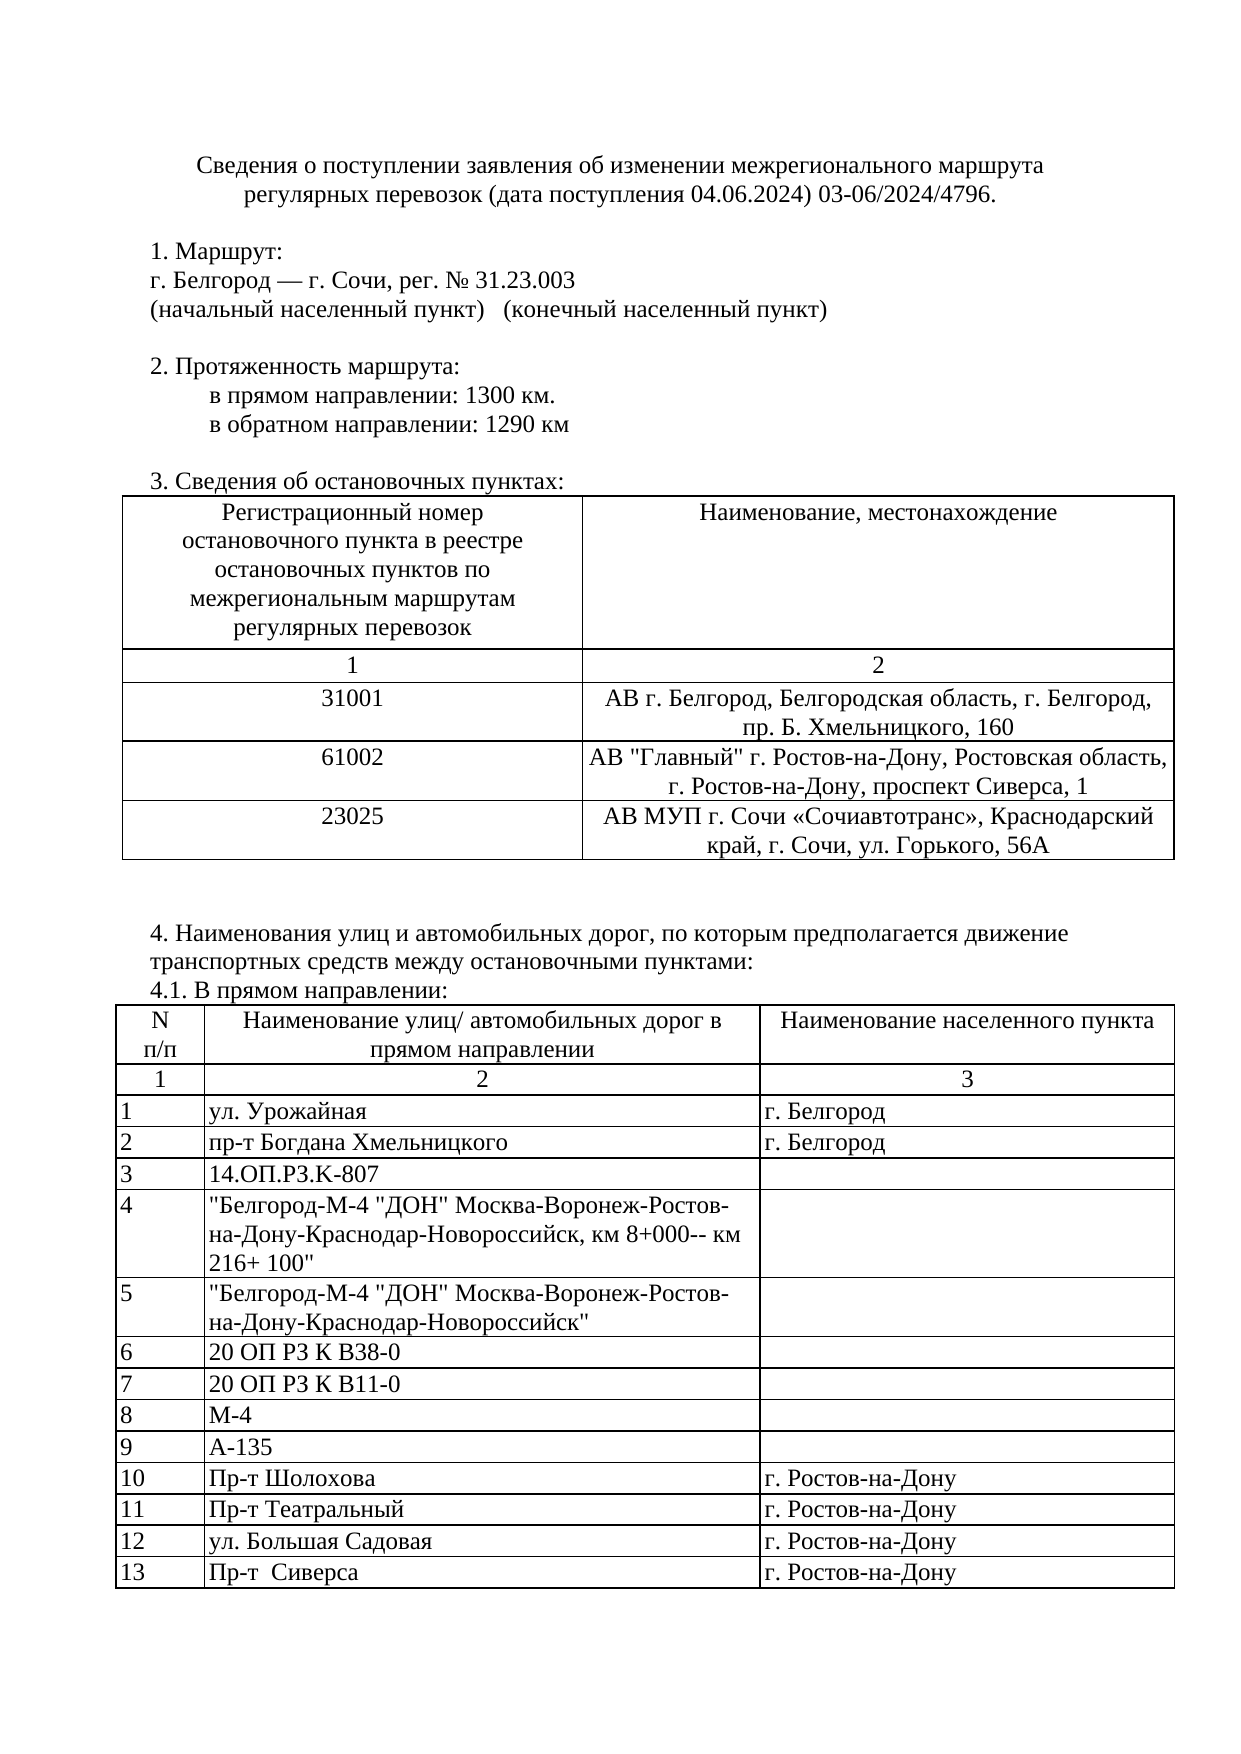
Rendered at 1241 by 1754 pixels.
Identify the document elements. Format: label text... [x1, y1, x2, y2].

table_cell 12 [117, 1526, 204, 1556]
table_cell г. Ростов-на-Дону [761, 1495, 1174, 1524]
table_cell 2 [117, 1127, 204, 1157]
table_cell ул. Урожайная [205, 1096, 759, 1126]
table_cell 6 [117, 1337, 204, 1367]
table_cell [761, 1400, 1174, 1430]
text (начальный населенный пункт) (конечный населенный пункт) [150, 294, 1090, 322]
table_cell 7 [117, 1369, 204, 1398]
table_cell А-135 [205, 1432, 759, 1461]
table_cell 5 [117, 1278, 204, 1336]
text 4. Наименования улиц и автомобильных дорог, по которым предполагается движение транспортных средств между остановочными пунктами: [150, 918, 1090, 975]
table_cell [761, 1337, 1174, 1367]
table_cell 4 [117, 1190, 204, 1277]
table_cell 1 [117, 1096, 204, 1126]
text 3. Сведения об остановочных пунктах: [150, 466, 1090, 495]
text в прямом направлении: 1300 км. [150, 380, 1090, 409]
table_header Наименование населенного пункта [761, 1006, 1174, 1063]
table_cell М-4 [205, 1400, 759, 1430]
table_cell Пр-т Шолохова [205, 1463, 759, 1493]
table_cell Пр-т Театральный [205, 1495, 759, 1524]
table_cell 1 [123, 650, 582, 681]
table_cell 10 [117, 1463, 204, 1493]
table_cell г. Ростов-на-Дону [761, 1463, 1174, 1493]
table_cell [761, 1278, 1174, 1336]
table_cell 61002 [123, 742, 582, 799]
table_cell г. Белгород [761, 1096, 1174, 1126]
table_cell 20 ОП РЗ К В38-0 [205, 1337, 759, 1367]
table_cell 8 [117, 1400, 204, 1430]
text г. Белгород — г. Сочи, рег. № 31.23.003 [150, 265, 1090, 294]
table_cell 1 [117, 1065, 204, 1094]
table_cell 14.ОП.РЗ.K-807 [205, 1159, 759, 1189]
table_cell г. Ростов-на-Дону [761, 1557, 1174, 1587]
text 1. Маршрут: [150, 236, 1090, 265]
text Сведения о поступлении заявления об изменении межрегионального маршрута регулярных перевозок (дата поступления 04.06.2024) 03-06/2024/4796. [150, 150, 1090, 207]
table_cell АВ МУП г. Сочи «Сочиавтотранс», Краснодарский край, г. Сочи, ул. Горького, 56А [583, 801, 1173, 858]
table_cell 11 [117, 1495, 204, 1524]
table_cell 2 [205, 1065, 759, 1094]
table_cell [761, 1369, 1174, 1398]
text 2. Протяженность маршрута: [150, 351, 1090, 380]
table_cell [761, 1432, 1174, 1461]
table_header Наименование улиц/ автомобильных дорог в прямом направлении [205, 1006, 759, 1063]
table_cell АВ "Главный" г. Ростов-на-Дону, Ростовская область, г. Ростов-на-Дону, проспект Сиверса, 1 [583, 742, 1173, 799]
table_cell пр-т Богдана Хмельницкого [205, 1127, 759, 1157]
table_cell 3 [761, 1065, 1174, 1094]
table_cell [761, 1190, 1174, 1277]
table_cell Пр-т Сиверса [205, 1557, 759, 1587]
table_cell 9 [117, 1432, 204, 1461]
table_cell "Белгород-М-4 "ДОН" Москва-Воронеж-Ростов-на-Дону-Краснодар-Новороссийск, км 8+000-- км 216+ 100" [205, 1190, 759, 1277]
table_cell 2 [583, 650, 1173, 681]
table_header Регистрационный номер остановочного пункта в реестре остановочных пунктов по межрегиональным маршрутам регулярных перевозок [123, 497, 582, 648]
table_header N п/п [117, 1006, 204, 1063]
table_header Наименование, местонахождение [583, 497, 1173, 648]
table_cell 13 [117, 1557, 204, 1587]
table_cell "Белгород-М-4 "ДОН" Москва-Воронеж-Ростов-на-Дону-Краснодар-Новороссийск" [205, 1278, 759, 1336]
table_cell 3 [117, 1159, 204, 1189]
text 4.1. В прямом направлении: [150, 975, 1090, 1004]
table_cell 31001 [123, 683, 582, 740]
table_cell ул. Большая Садовая [205, 1526, 759, 1556]
table_cell г. Белгород [761, 1127, 1174, 1157]
table_cell 20 ОП РЗ К В11-0 [205, 1369, 759, 1398]
table_cell АВ г. Белгород, Белгородская область, г. Белгород, пр. Б. Хмельницкого, 160 [583, 683, 1173, 740]
table_cell г. Ростов-на-Дону [761, 1526, 1174, 1556]
table_cell 23025 [123, 801, 582, 858]
text в обратном направлении: 1290 км [150, 409, 1090, 437]
table_cell [761, 1159, 1174, 1189]
